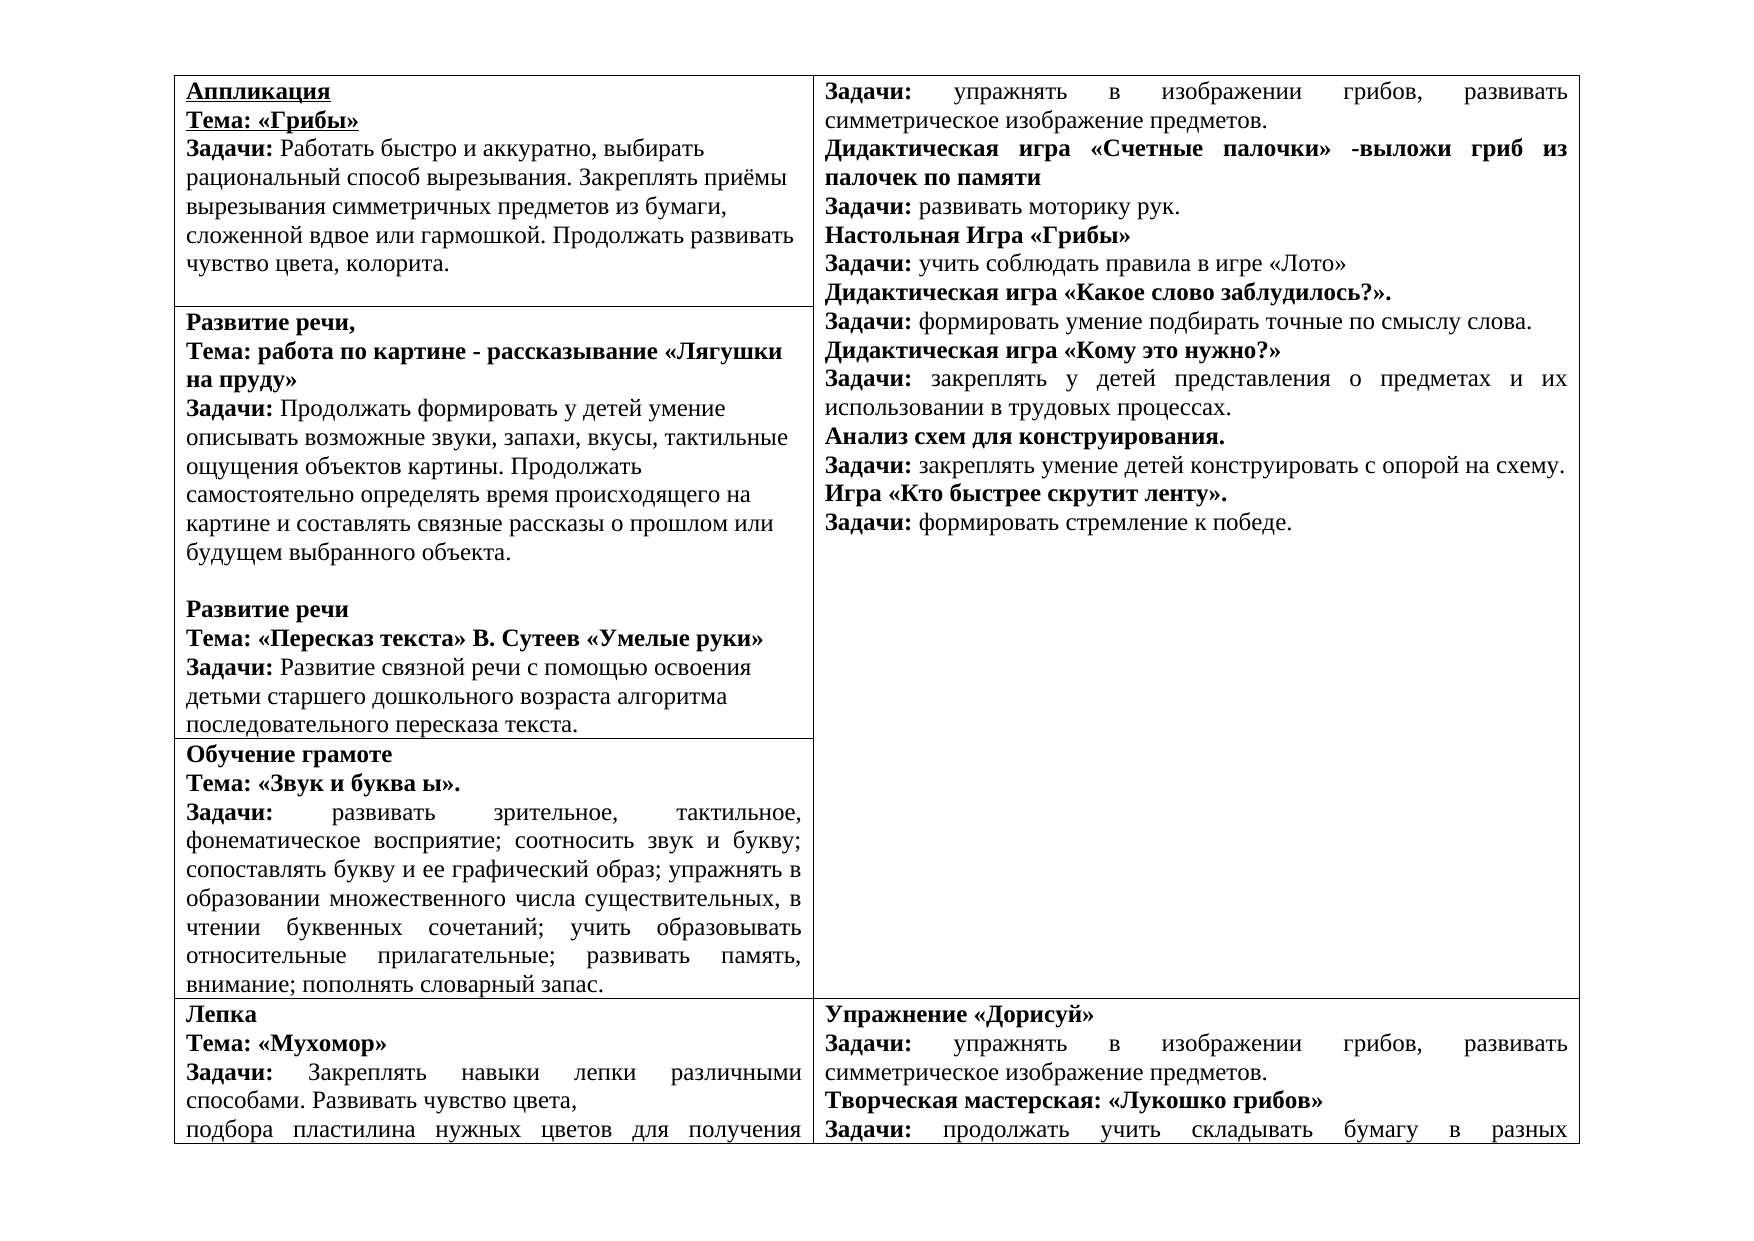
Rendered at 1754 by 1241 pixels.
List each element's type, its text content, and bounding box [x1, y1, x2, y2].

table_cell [175, 999, 813, 1143]
table_cell Аппликация Тема: «Грибы» Задачи: Работать быстро и аккуратно, выбирать рациональный способ вырезывания. Закреплять приёмы вырезывания симметричных предметов из бумаги, сложенной вдвое или гармошкой. Продолжать развивать чувство цвета, колорита. [175, 76, 813, 306]
table_cell Развитие речи, Тема: работа по картине - рассказывание «Лягушки на пруду» Задачи: Продолжать формировать у детей умение описывать возможные звуки, запахи, вкусы, тактильные ощущения объектов картины. Продолжать самостоятельно определять время происходящего на картине и составлять связные рассказы о прошлом или будущем выбранного объекта. Развитие речи Тема: «Пересказ текста» В. Сутеев «Умелые руки» Задачи: Развитие связной речи с помощью освоения детьми старшего дошкольного возраста алгоритма последовательного пересказа текста. [175, 307, 813, 738]
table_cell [814, 999, 1579, 1143]
table_cell Обучение грамоте Тема: «Звук и буква ы». Задачи: развивать зрительное, тактильное, фонематическое восприятие; соотносить звук и букву; сопоставлять букву и ее графический образ; упражнять в образовании множественного числа существительных, в чтении буквенных сочетаний; учить образовывать относительные прилагательные; развивать память, внимание; пополнять словарный запас. [175, 739, 813, 998]
